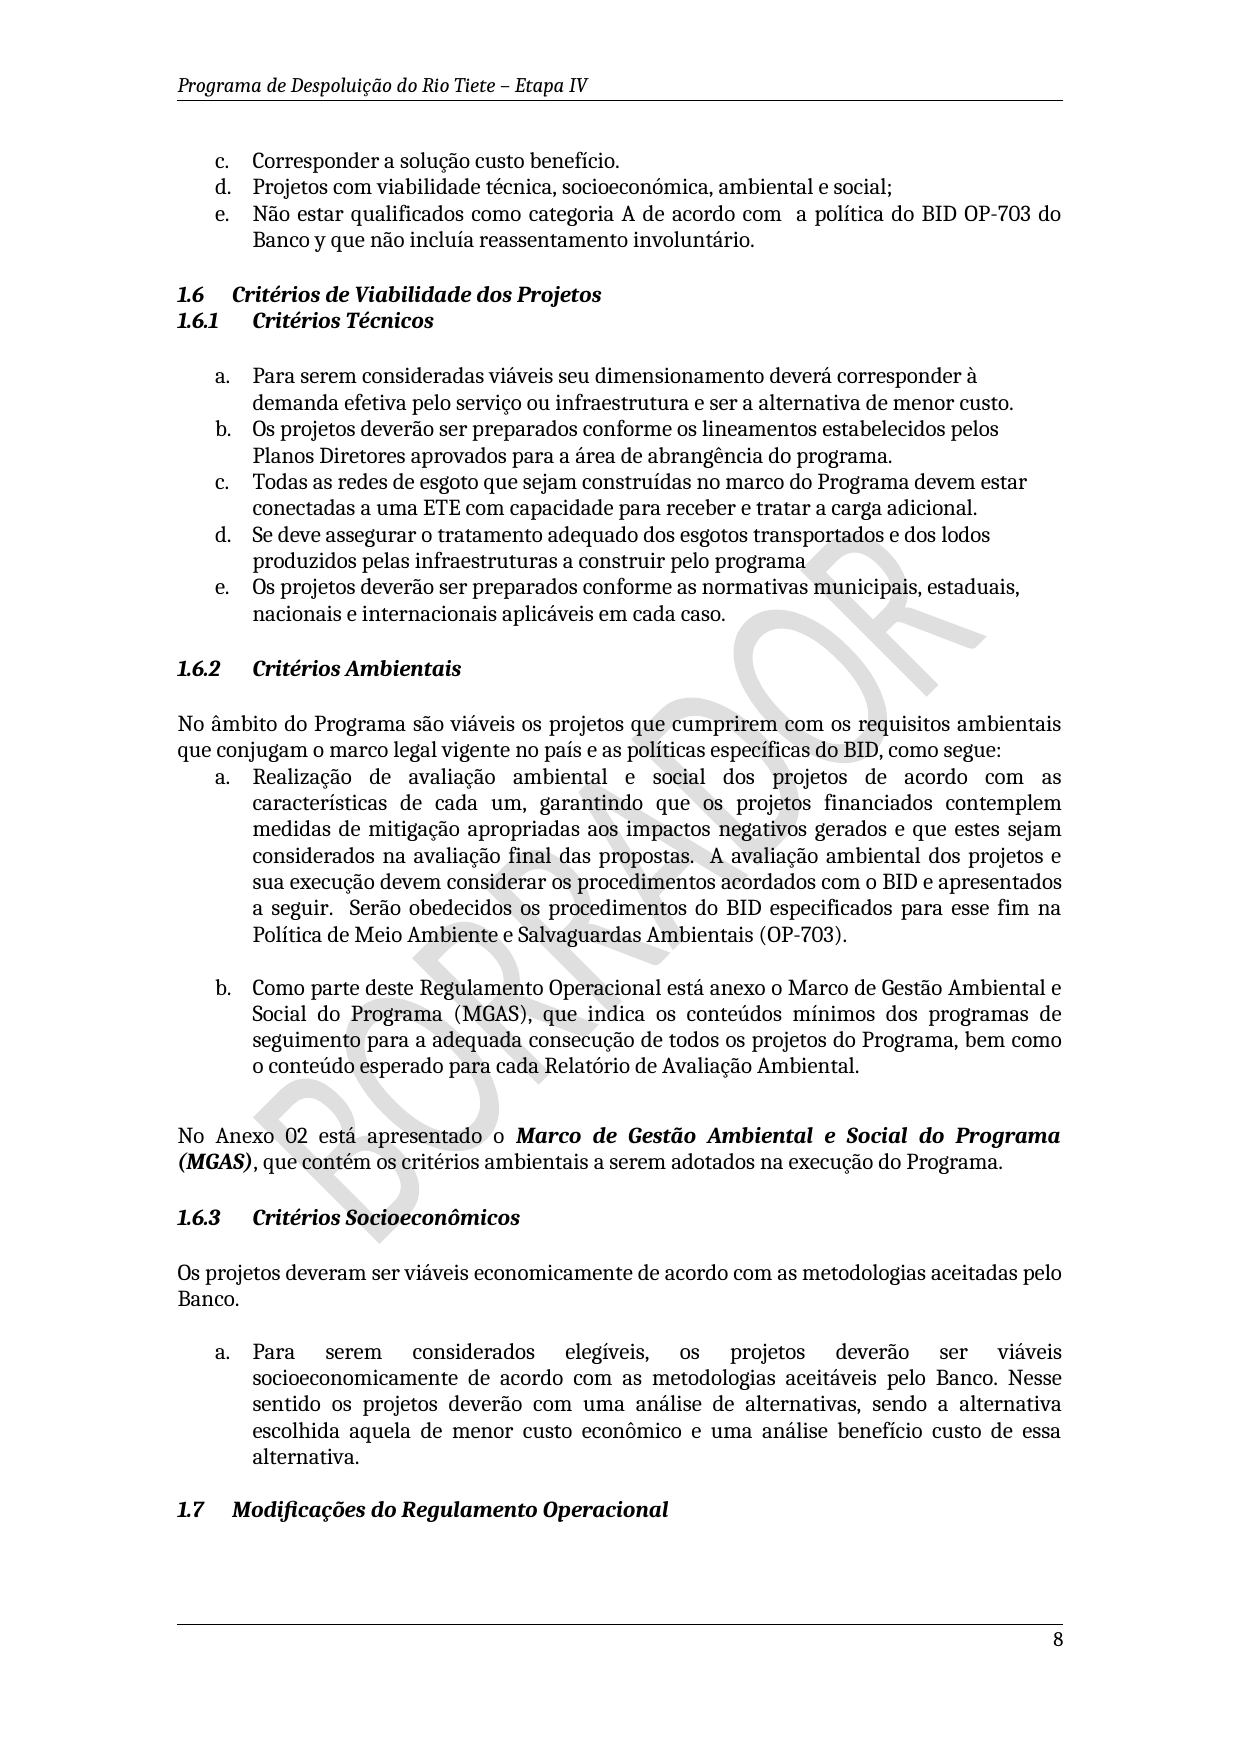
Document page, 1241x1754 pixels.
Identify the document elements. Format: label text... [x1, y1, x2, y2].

text No âmbito do Programa são viáveis os projetos que cumprirem com os requisitos ambientais que conjugam o marco legal vigente no país e as políticas específicas do BID, como segue: [177, 711, 1063, 763]
list Critérios Socioeconômicos [177, 1204, 1063, 1231]
text No Anexo 02 está apresentado o Marco de Gestão Ambiental e Social do Programa (MGAS), que contém os critérios ambientais a serem adotados na execução do Programa. [177, 1123, 1063, 1176]
text Os projetos deveram ser viáveis economicamente de acordo com as metodologias aceitadas pelo Banco. [177, 1259, 1063, 1312]
list Todas as redes de esgoto que sejam construídas no marco do Programa devem estar conectadas a uma ETE com capacidade para receber e tratar a carga adicional. [215, 469, 1063, 521]
list Para serem considerados elegíveis, os projetos deverão ser viáveis socioeconomicamente de acordo com as metodologias aceitáveis pelo Banco. Nesse sentido os projetos deverão com uma análise de alternativas, sendo a alternativa escolhida aquela de menor custo econômico e uma análise benefício custo de essa alternativa. [215, 1338, 1063, 1470]
list Critérios Ambientais [177, 656, 1063, 682]
list Realização de avaliação ambiental e social dos projetos de acordo com as características de cada um, garantindo que os projetos financiados contemplem medidas de mitigação apropriadas aos impactos negativos gerados e que estes sejam considerados na avaliação final das propostas. A avaliação ambiental dos projetos e sua execução devem considerar os procedimentos acordados com o BID e apresentados a seguir. Serão obedecidos os procedimentos do BID especificados para esse fim na Política de Meio Ambiente e Salvaguardas Ambientais (OP-703). [215, 763, 1063, 948]
list Como parte deste Regulamento Operacional está anexo o Marco de Gestão Ambiental e Social do Programa (MGAS), que indica os conteúdos mínimos dos programas de seguimento para a adequada consecução de todos os projetos do Programa, bem como o conteúdo esperado para cada Relatório de Avaliação Ambiental. [215, 974, 1063, 1080]
list Os projetos deverão ser preparados conforme os lineamentos estabelecidos pelos Planos Diretores aprovados para a área de abrangência do programa. [215, 416, 1063, 469]
list Os projetos deverão ser preparados conforme as normativas municipais, estaduais, nacionais e internacionais aplicáveis em cada caso. [215, 574, 1063, 627]
list Se deve assegurar o tratamento adequado dos esgotos transportados e dos lodos produzidos pelas infraestruturas a construir pelo programa [215, 521, 1063, 574]
list Corresponder a solução custo benefício. [215, 148, 1063, 174]
list Para serem consideradas viáveis seu dimensionamento deverá corresponder à demanda efetiva pelo serviço ou infraestrutura e ser a alternativa de menor custo. [215, 363, 1063, 416]
list Projetos com viabilidade técnica, socioeconómica, ambiental e social; [215, 174, 1063, 200]
list Critérios Técnicos [177, 308, 1063, 334]
list Critérios de Viabilidade dos Projetos [177, 282, 1063, 308]
list Não estar qualificados como categoria A de acordo com a política do BID OP-703 do Banco y que não incluía reassentamento involuntário. [215, 200, 1063, 253]
list Modificações do Regulamento Operacional [177, 1497, 1063, 1523]
